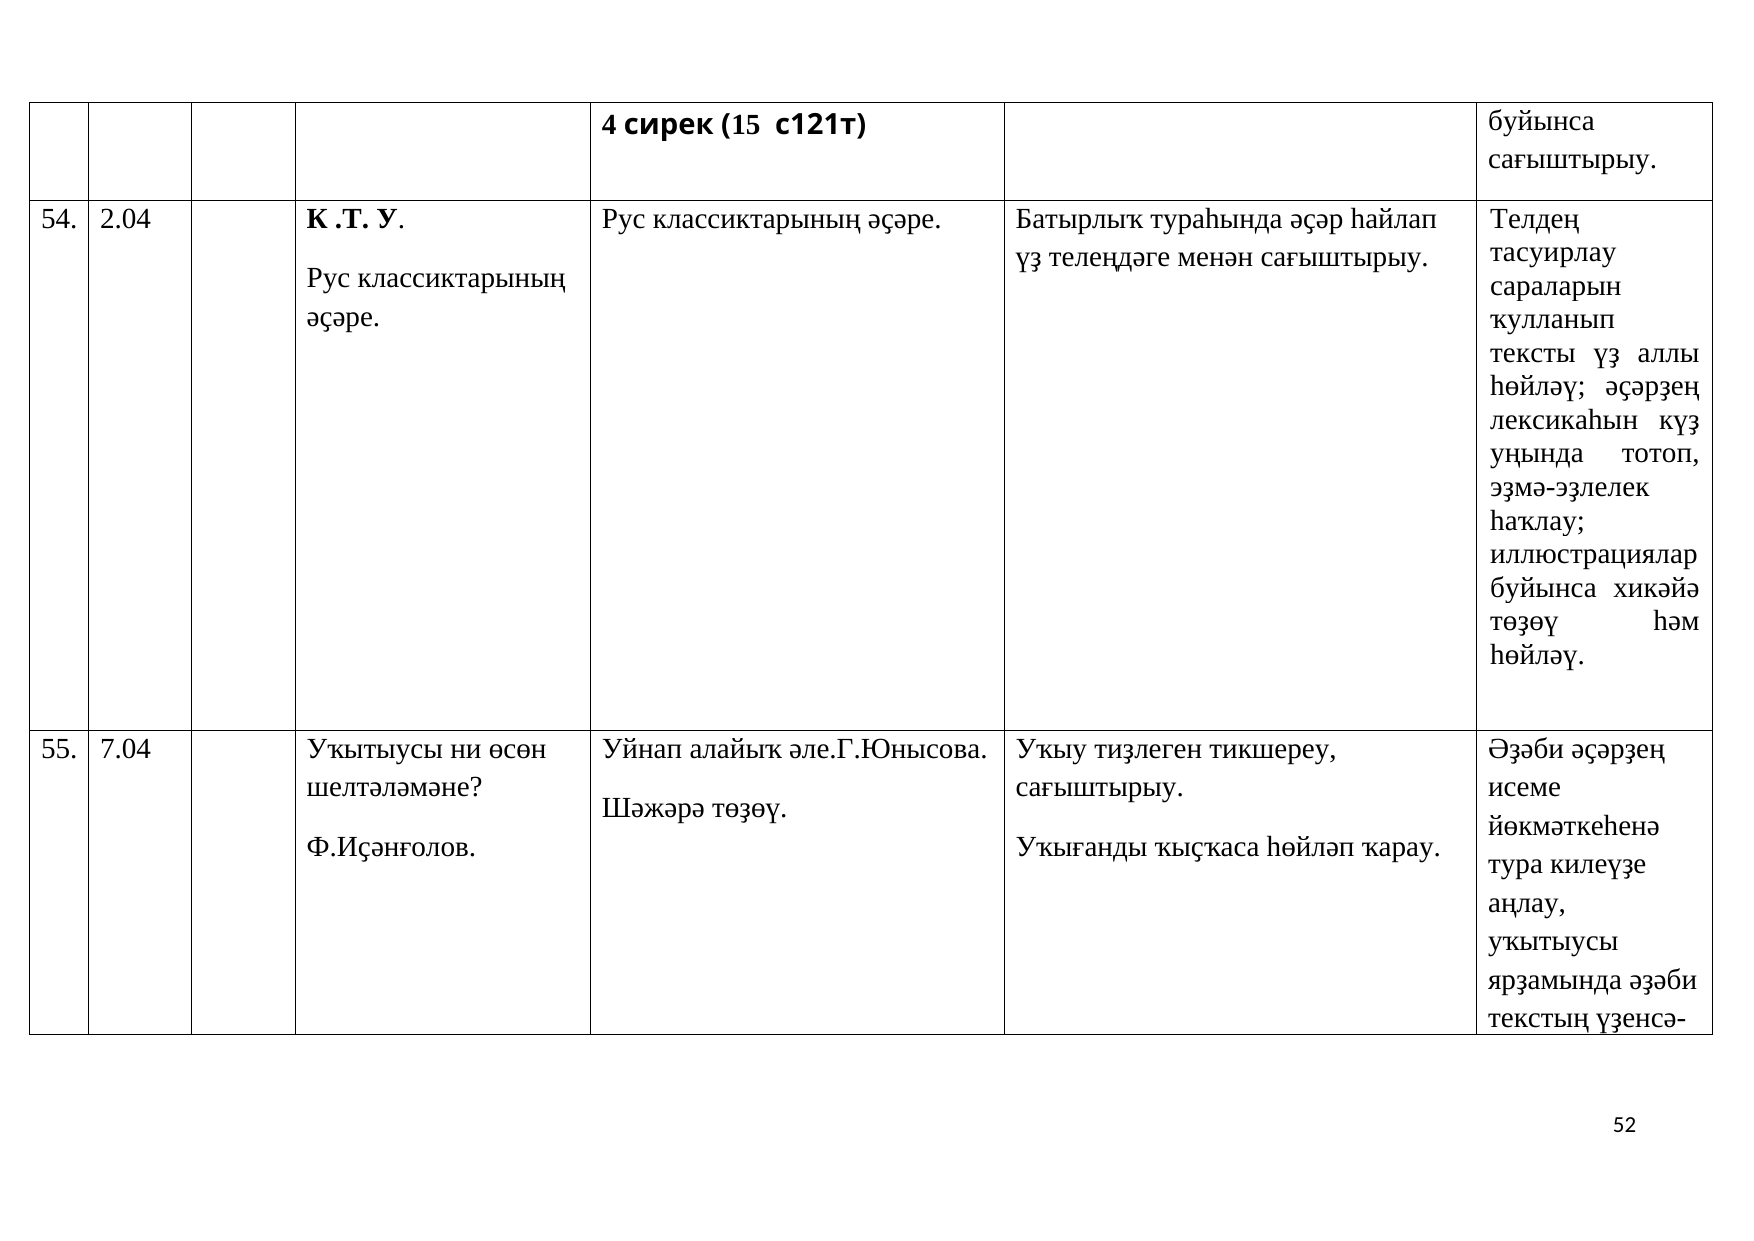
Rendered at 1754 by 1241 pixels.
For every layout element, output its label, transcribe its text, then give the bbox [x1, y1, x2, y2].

table_cell 54. [30, 201, 88, 730]
table_cell [192, 731, 295, 1034]
table_cell Телдең тасуирлау сараларын ҡулланып тексты үҙ аллы һөйләү; әҫәрҙең лексикаһын күҙ уңында тотоп, эҙмә-эҙлелек һаҡлау; иллюстрациялар буйынса хикәйә төҙөү һәм һөйләү. [1477, 201, 1712, 730]
table_cell Рус классиктарының әҫәре. [591, 201, 1004, 730]
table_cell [296, 731, 590, 1034]
table_cell 4 сирек (15 с121т) [591, 103, 1004, 200]
table_cell К .Т. У. Рус классиктарының әҫәре. [296, 201, 590, 730]
table_cell 55. [30, 731, 88, 1034]
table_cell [1005, 731, 1476, 1034]
table_cell [296, 103, 590, 200]
table_cell 7.04 [89, 731, 191, 1034]
table_cell Батырлыҡ тураһында әҫәр һайлап үҙ телеңдәге менән сағыштырыу. [1005, 201, 1476, 730]
table_cell 2.04 [89, 201, 191, 730]
table_cell [192, 201, 295, 730]
table_cell [1005, 103, 1476, 200]
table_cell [591, 731, 1004, 1034]
